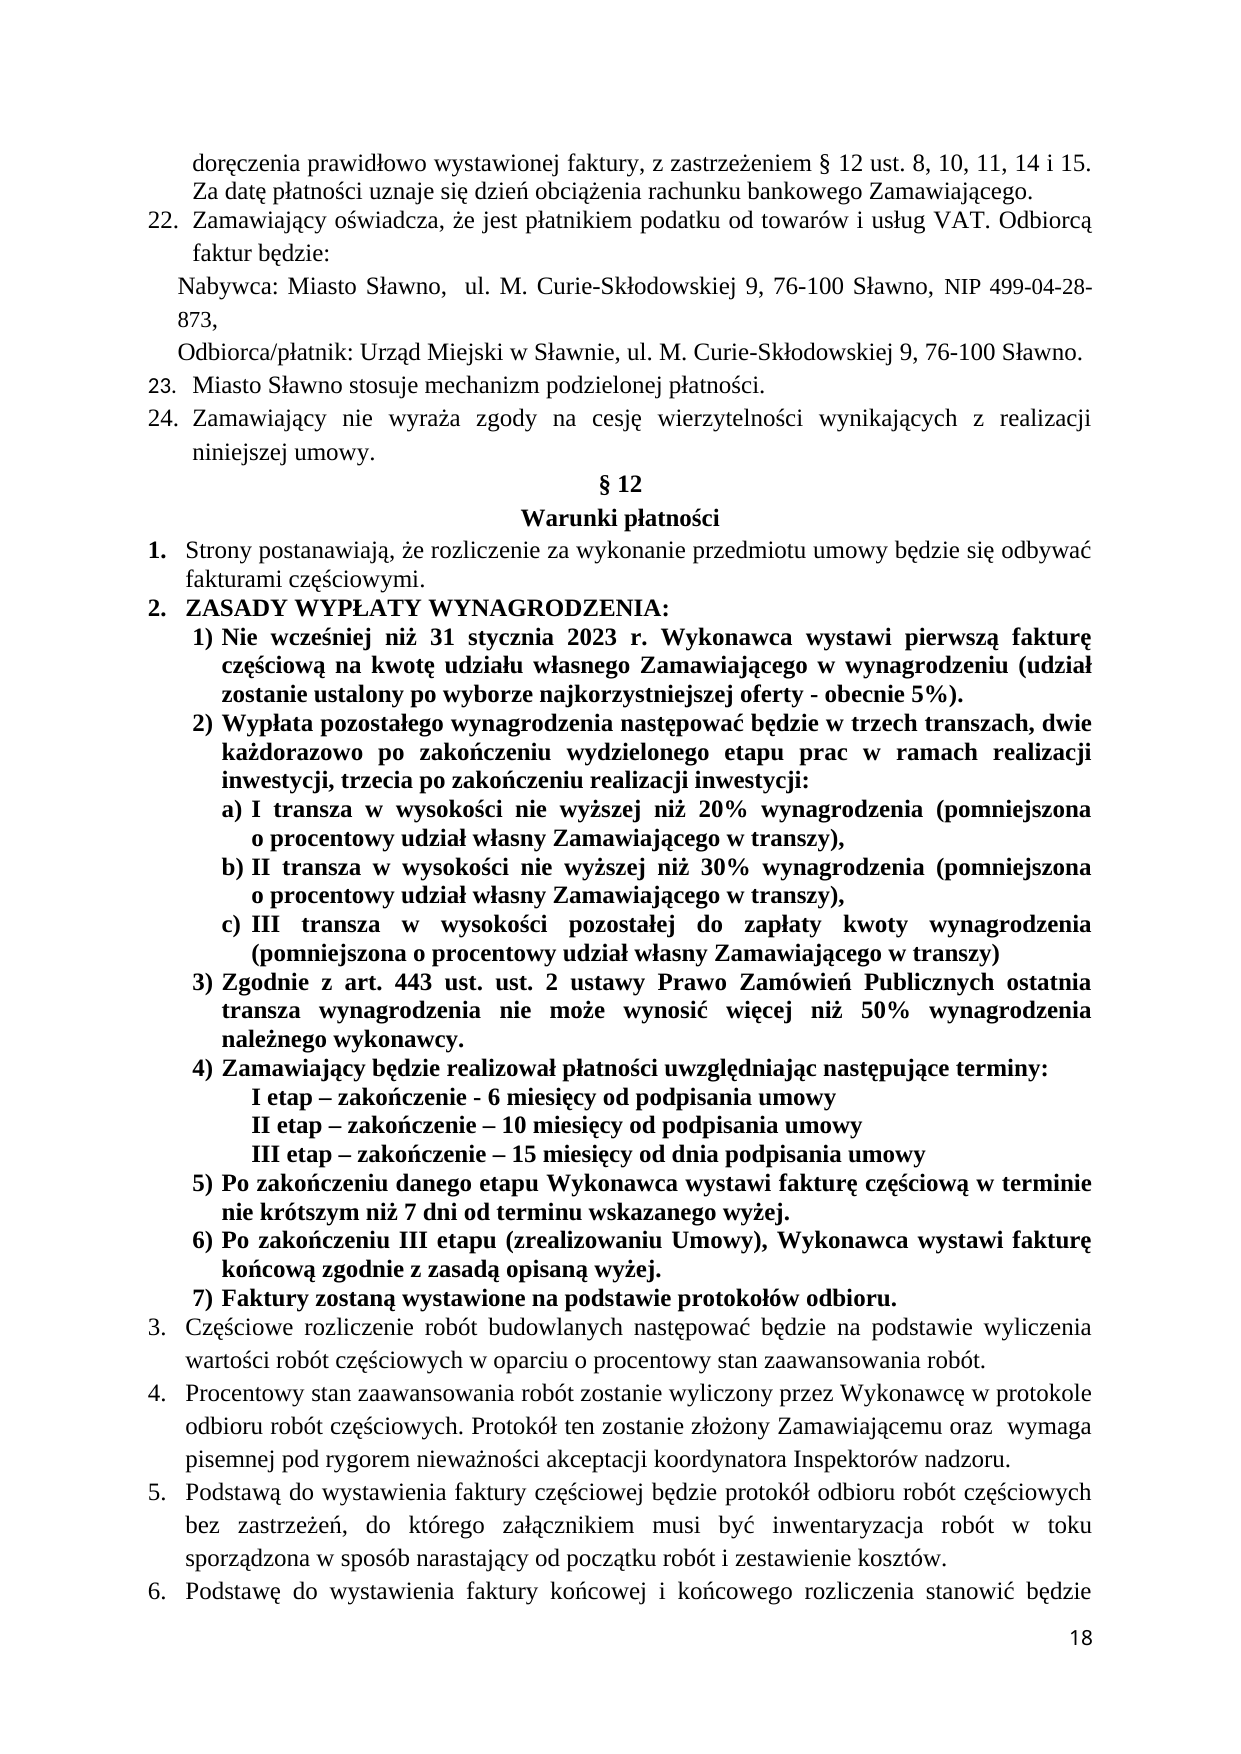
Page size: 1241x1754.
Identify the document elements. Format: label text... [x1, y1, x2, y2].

list Faktury zostaną wystawione na podstawie protokołów odbioru. [192, 1283, 1093, 1312]
list Nie wcześniej niż 31 stycznia 2023 r. Wykonawca wystawi pierwszą fakturę częściową na kwotę udziału własnego Zamawiającego w wynagrodzeniu (udział zostanie ustalony po wyborze najkorzystniejszej oferty - obecnie 5%). [192, 622, 1093, 708]
list Zgodnie z art. 443 ust. ust. 2 ustawy Prawo Zamówień Publicznych ostatnia transza wynagrodzenia nie może wynosić więcej niż 50% wynagrodzenia należnego wykonawcy. [192, 967, 1093, 1053]
list Miasto Sławno stosuje mechanizm podzielonej płatności. [148, 370, 1093, 399]
text Odbiorca/płatnik: Urząd Miejski w Sławnie, ul. M. Curie-Skłodowskiej 9, 76-100 Sławno. [133, 337, 1093, 366]
text Warunki płatności [148, 503, 1093, 531]
text Nabywca: Miasto Sławno, ul. M. Curie-Skłodowskiej 9, 76-100 Sławno, NIP 499-04-28-873, [133, 271, 1093, 333]
list Strony postanawiają, że rozliczenie za wykonanie przedmiotu umowy będzie się odbywać fakturami częściowymi. [148, 536, 1093, 593]
list Zamawiający nie wyraża zgody na cesję wierzytelności wynikających z realizacji niniejszej umowy. [148, 403, 1093, 465]
list Po zakończeniu danego etapu Wykonawca wystawi fakturę częściową w terminie nie krótszym niż 7 dni od terminu wskazanego wyżej. [192, 1168, 1093, 1226]
text II etap – zakończenie – 10 miesięcy od podpisania umowy [251, 1111, 1093, 1139]
list Zamawiający oświadcza, że jest płatnikiem podatku od towarów i usług VAT. Odbiorcą faktur będzie: [148, 205, 1093, 267]
list Po zakończeniu III etapu (zrealizowaniu Umowy), Wykonawca wystawi fakturę końcową zgodnie z zasadą opisaną wyżej. [192, 1226, 1093, 1283]
text III etap – zakończenie – 15 miesięcy od dnia podpisania umowy [251, 1139, 1093, 1168]
list Częściowe rozliczenie robót budowlanych następować będzie na podstawie wyliczenia wartości robót częściowych w oparciu o procentowy stan zaawansowania robót. [148, 1312, 1093, 1374]
list ZASADY WYPŁATY WYNAGRODZENIA: [148, 593, 1093, 622]
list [148, 148, 1093, 205]
list I transza w wysokości nie wyższej niż 20% wynagrodzenia (pomniejszona o procentowy udział własny Zamawiającego w transzy), [221, 794, 1093, 852]
list Zamawiający będzie realizował płatności uwzględniając następujące terminy: [192, 1053, 1093, 1082]
list Wypłata pozostałego wynagrodzenia następować będzie w trzech transzach, dwie każdorazowo po zakończeniu wydzielonego etapu prac w ramach realizacji inwestycji, trzecia po zakończeniu realizacji inwestycji: [192, 708, 1093, 794]
text I etap – zakończenie - 6 miesięcy od podpisania umowy [251, 1082, 1093, 1111]
text § 12 [148, 469, 1093, 498]
list II transza w wysokości nie wyższej niż 30% wynagrodzenia (pomniejszona o procentowy udział własny Zamawiającego w transzy), [221, 852, 1093, 909]
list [148, 1576, 1093, 1605]
list Procentowy stan zaawansowania robót zostanie wyliczony przez Wykonawcę w protokole odbioru robót częściowych. Protokół ten zostanie złożony Zamawiającemu oraz wymaga pisemnej pod rygorem nieważności akceptacji koordynatora Inspektorów nadzoru. [148, 1378, 1093, 1473]
list III transza w wysokości pozostałej do zapłaty kwoty wynagrodzenia (pomniejszona o procentowy udział własny Zamawiającego w transzy) [221, 909, 1093, 967]
list Podstawą do wystawienia faktury częściowej będzie protokół odbioru robót częściowych bez zastrzeżeń, do którego załącznikiem musi być inwentaryzacja robót w toku sporządzona w sposób narastający od początku robót i zestawienie kosztów. [148, 1477, 1093, 1572]
